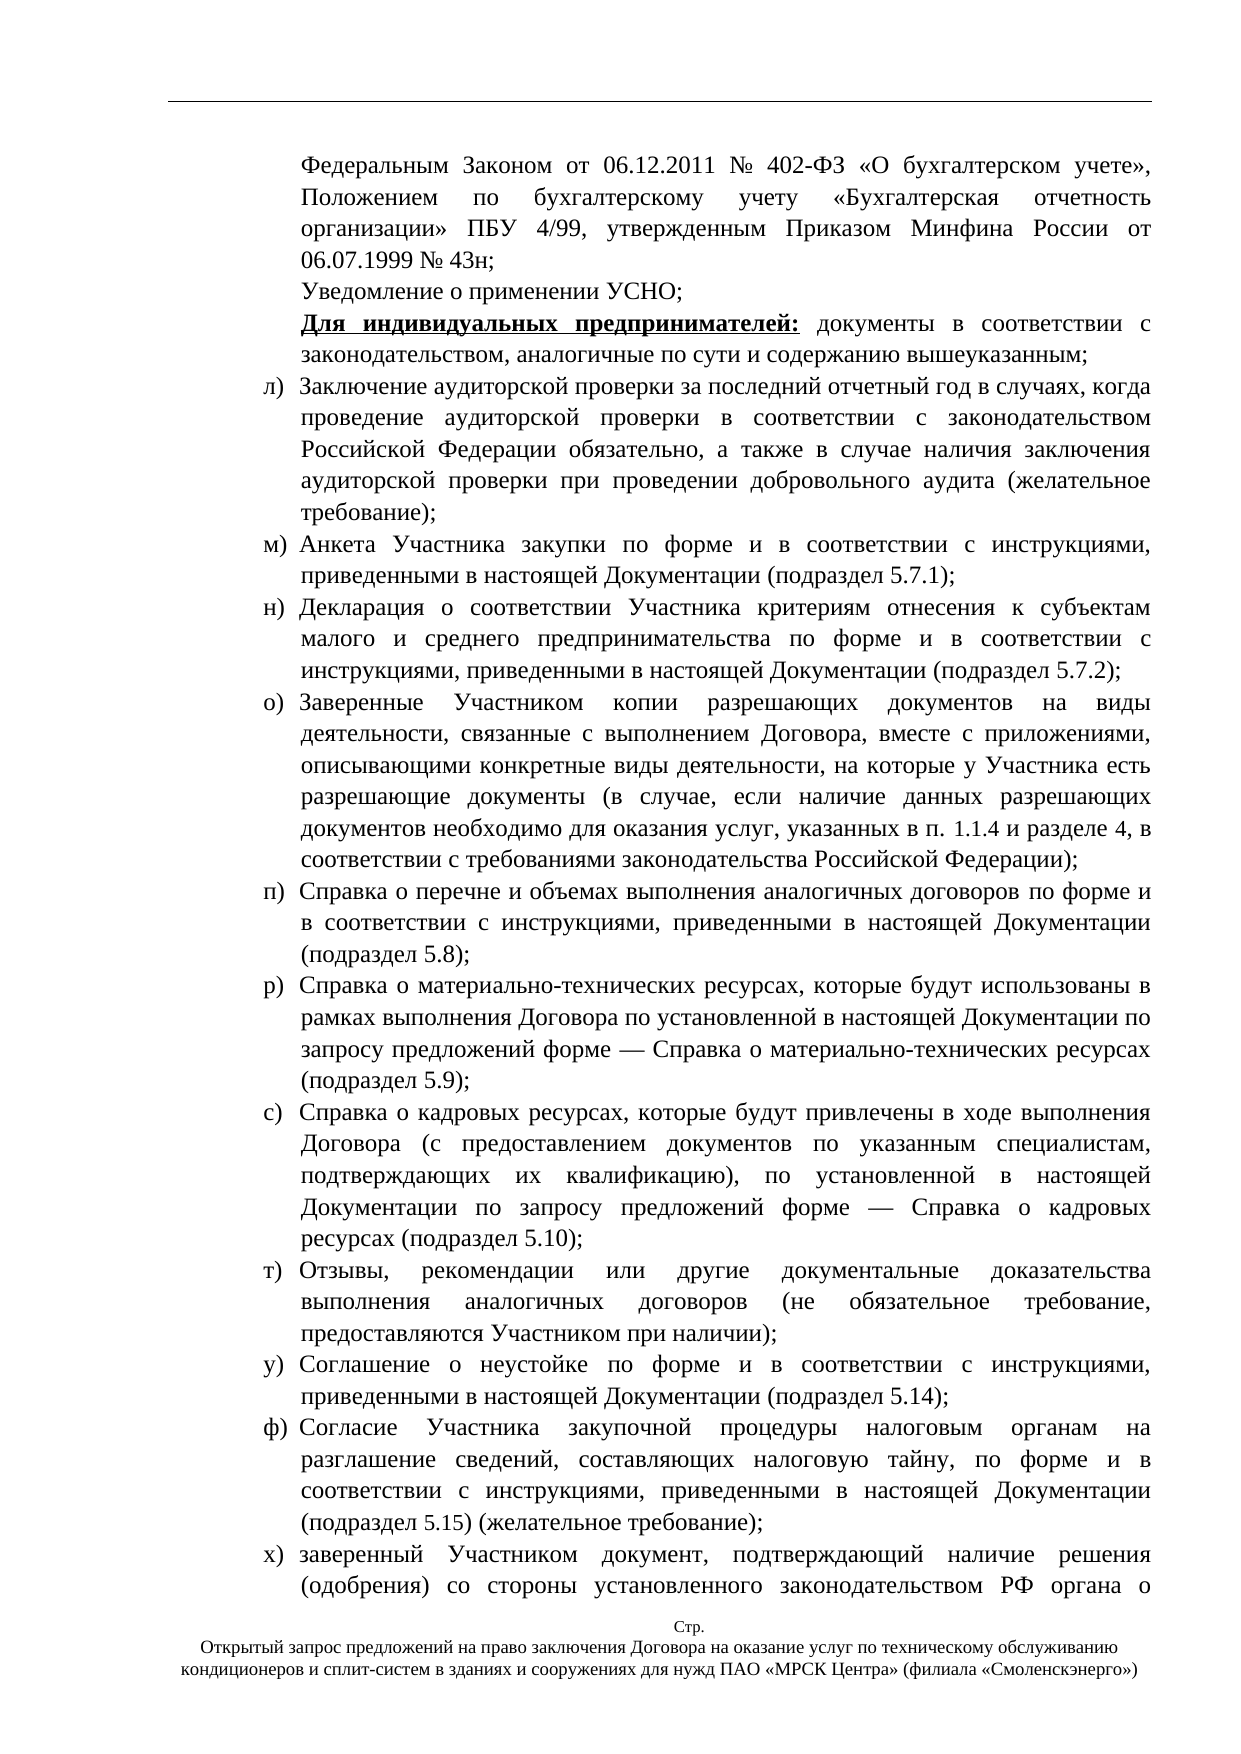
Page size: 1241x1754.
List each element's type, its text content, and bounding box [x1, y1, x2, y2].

list Отзывы, рекомендации или другие документальные доказательства выполнения аналогичных договоров (не обязательное требование, предоставляются Участником при наличии); [263, 1255, 1152, 1347]
list Справка о материально-технических ресурсах, которые будут использованы в рамках выполнения Договора по установленной в настоящей Документации по запросу предложений форме — Справка о материально-технических ресурсах (подраздел 5.9); [263, 971, 1152, 1094]
list Заверенные Участником копии разрешающих документов на виды деятельности, связанные с выполнением Договора, вместе с приложениями, описывающими конкретные виды деятельности, на которые у Участника есть разрешающие документы (в случае, если наличие данных разрешающих документов необходимо для оказания услуг, указанных в п. 1.1.4 и разделе 4, в соответствии с требованиями законодательства Российской Федерации); [263, 687, 1152, 873]
list Декларация о соответствии Участника критериям отнесения к субъектам малого и среднего предпринимательства по форме и в соответствии с инструкциями, приведенными в настоящей Документации (подраздел 5.7.2); [263, 592, 1152, 684]
list Справка о кадровых ресурсах, которые будут привлечены в ходе выполнения Договора (с предоставлением документов по указанным специалистам, подтверждающих их квалификацию), по установленной в настоящей Документации по запросу предложений форме — Справка о кадровых ресурсах (подраздел 5.10); [263, 1097, 1152, 1252]
list Соглашение о неустойке по форме и в соответствии с инструкциями, приведенными в настоящей Документации (подраздел 5.14); [263, 1349, 1152, 1410]
list Справка о перечне и объемах выполнения аналогичных договоров по форме и в соответствии с инструкциями, приведенными в настоящей Документации (подраздел 5.8); [263, 876, 1152, 968]
text Уведомление о применении УСНО; [301, 276, 1152, 305]
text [301, 150, 1152, 273]
list Согласие Участника закупочной процедуры налоговым органам на разглашение сведений, составляющих налоговую тайну, по форме и в соответствии с инструкциями, приведенными в настоящей Документации (подраздел 5.15) (желательное требование); [263, 1412, 1152, 1536]
list Заключение аудиторской проверки за последний отчетный год в случаях, когда проведение аудиторской проверки в соответствии с законодательством Российской Федерации обязательно, а также в случае наличия заключения аудиторской проверки при проведении добровольного аудита (желательное требование); [263, 371, 1152, 526]
text Для индивидуальных предпринимателей: документы в соответствии с законодательством, аналогичные по сути и содержанию вышеуказанным; [301, 308, 1152, 368]
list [263, 1539, 1152, 1599]
list Анкета Участника закупки по форме и в соответствии с инструкциями, приведенными в настоящей Документации (подраздел 5.7.1); [263, 529, 1152, 589]
